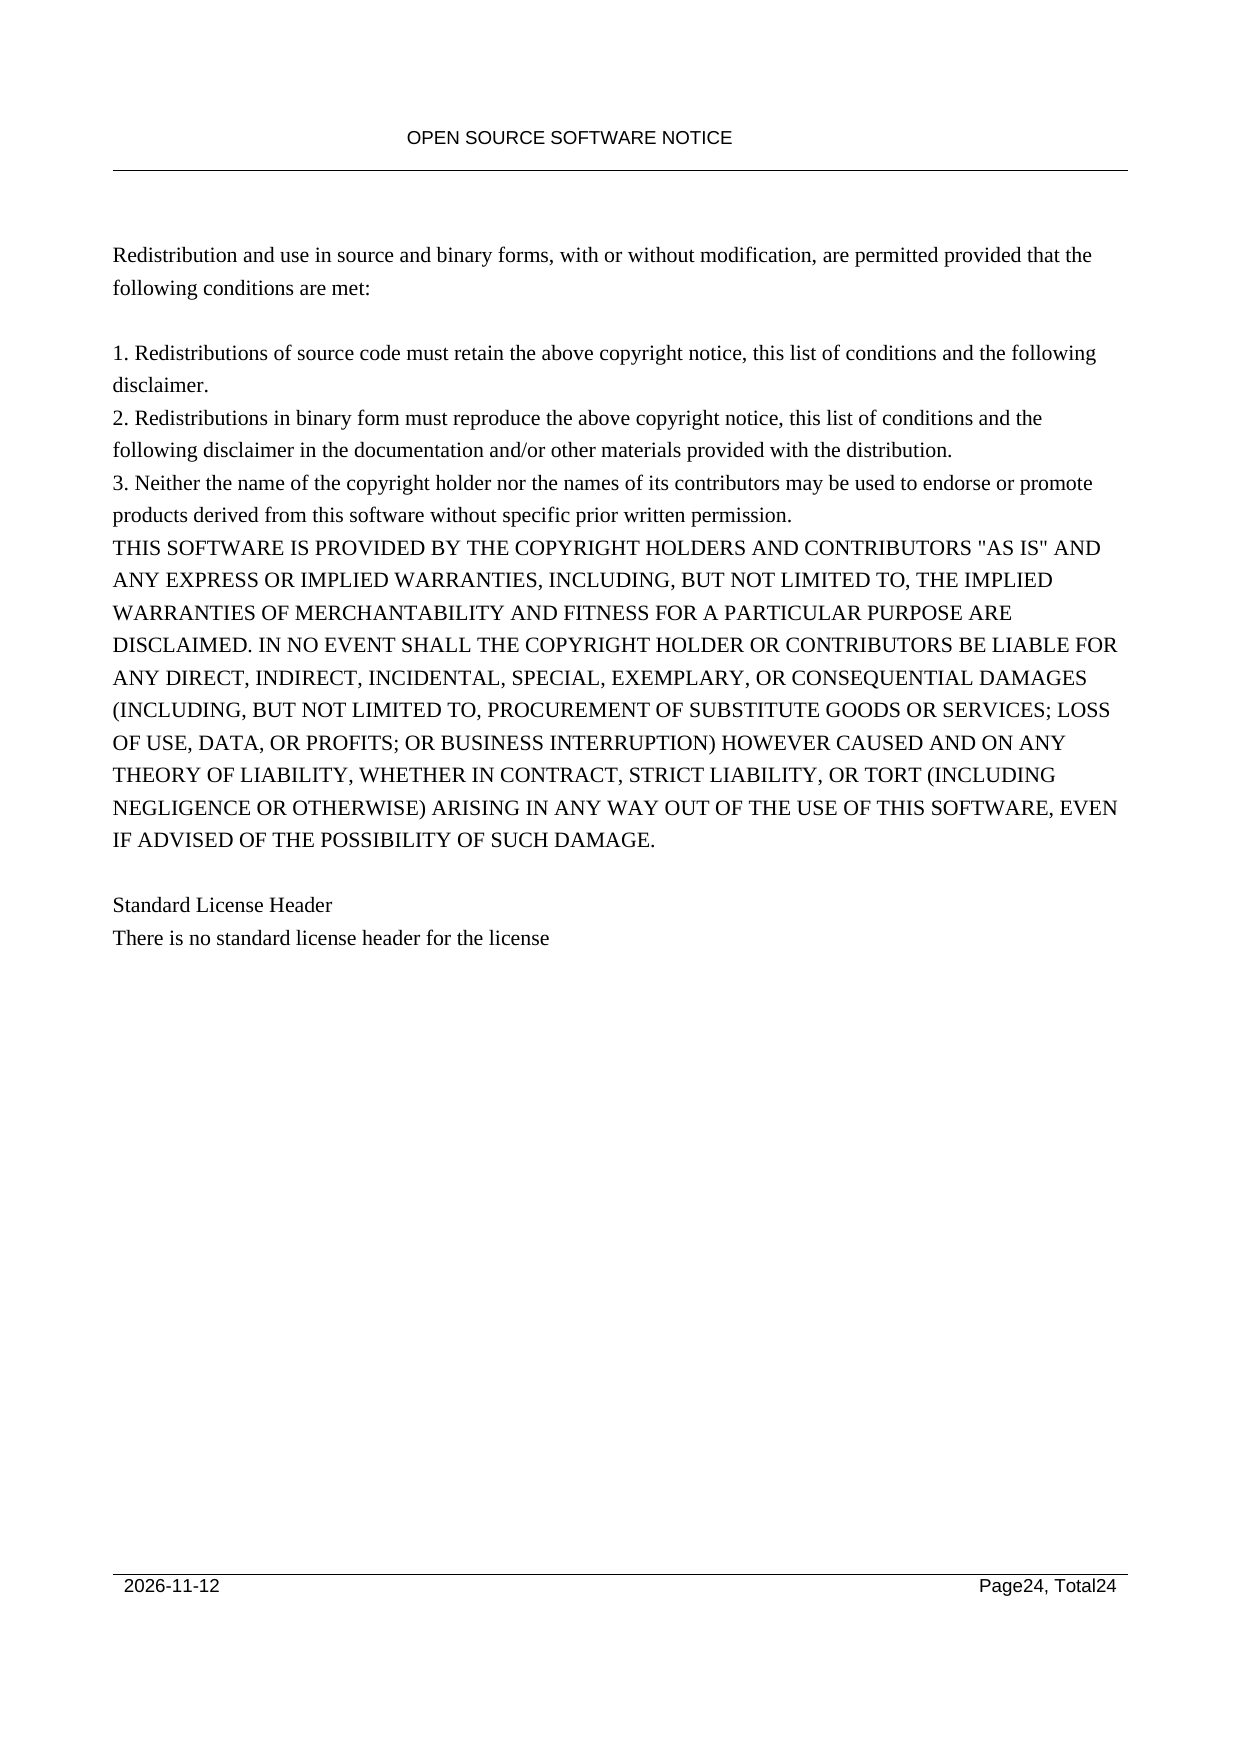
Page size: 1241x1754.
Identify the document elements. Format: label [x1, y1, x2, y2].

text [112, 206, 1128, 954]
